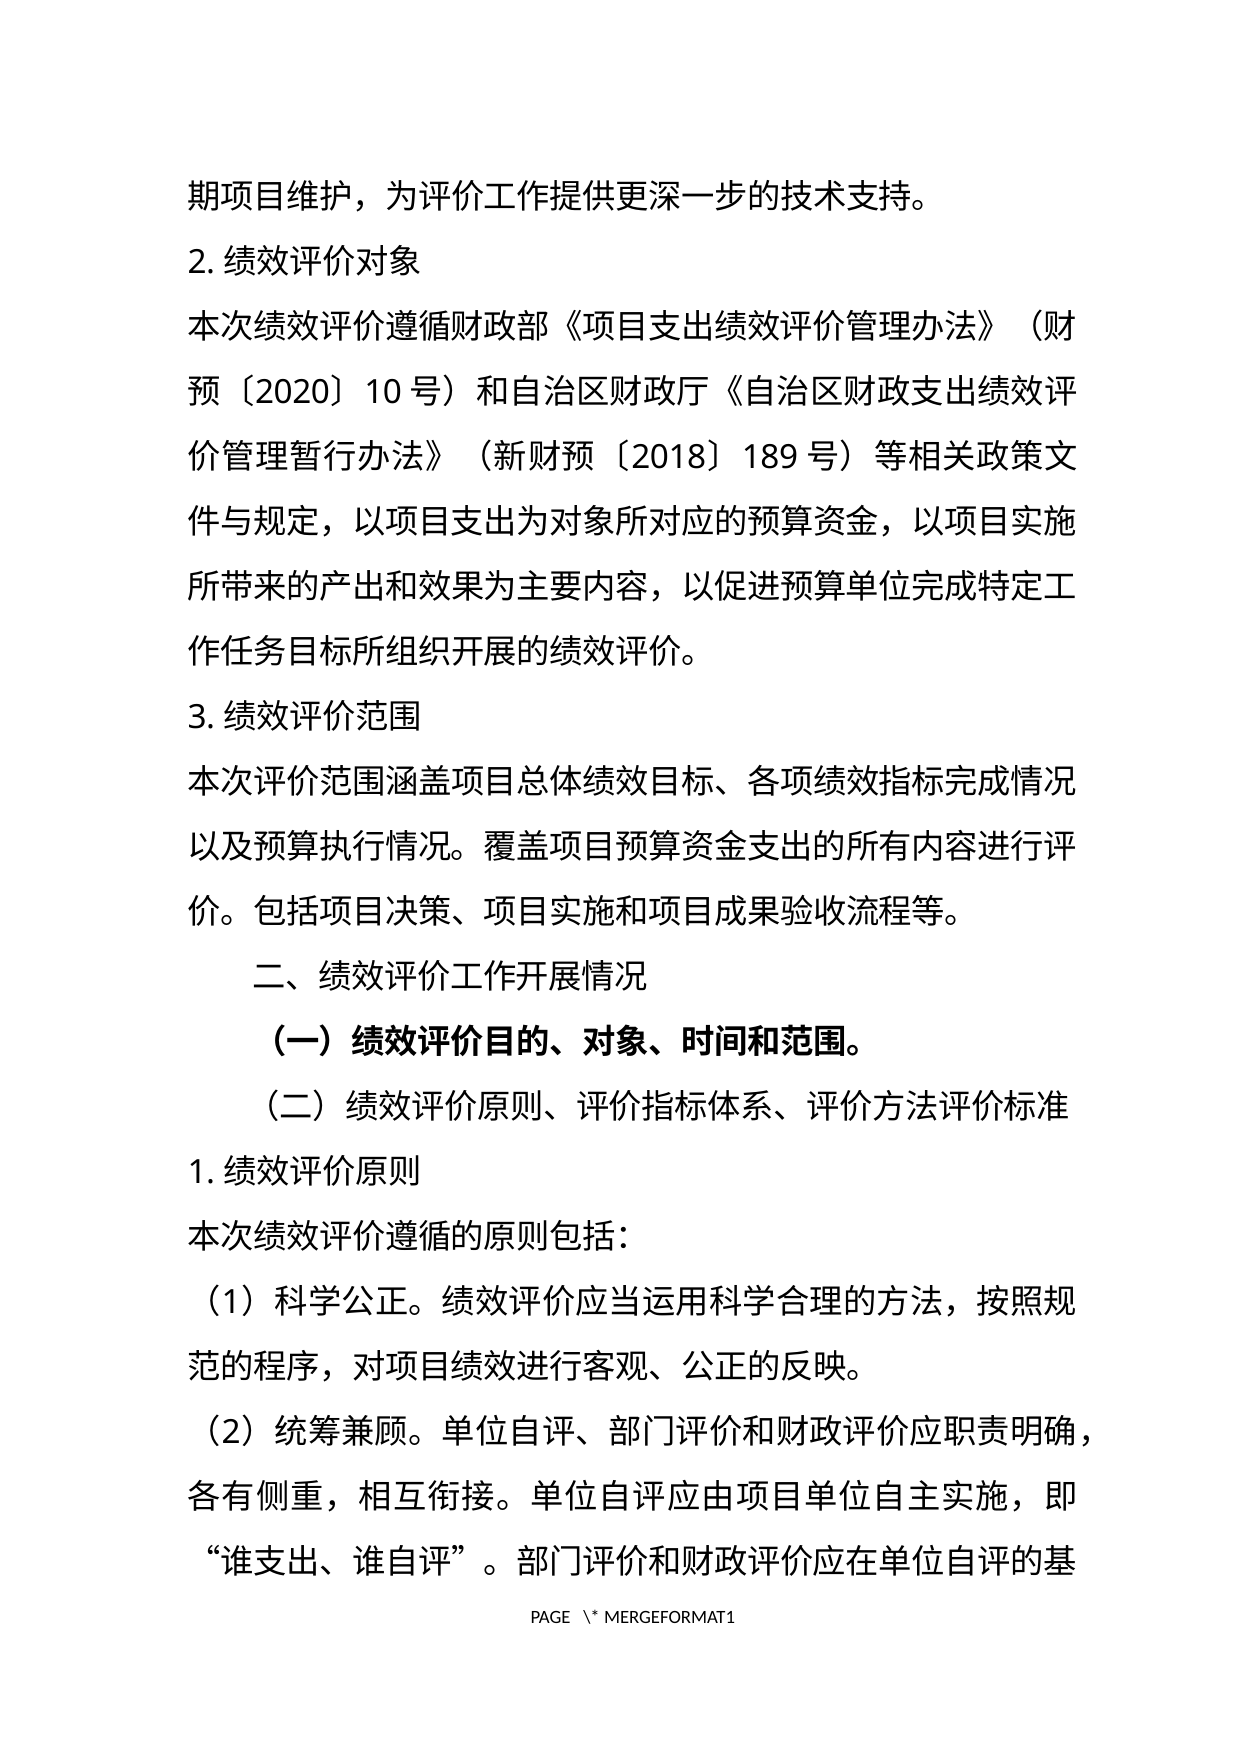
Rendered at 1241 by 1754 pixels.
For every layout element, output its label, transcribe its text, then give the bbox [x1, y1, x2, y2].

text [187, 162, 1078, 942]
text （一）绩效评价目的、对象、时间和范围。 [187, 1007, 1078, 1072]
text 二、绩效评价工作开展情况 [187, 942, 1078, 1007]
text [187, 1072, 1078, 1592]
